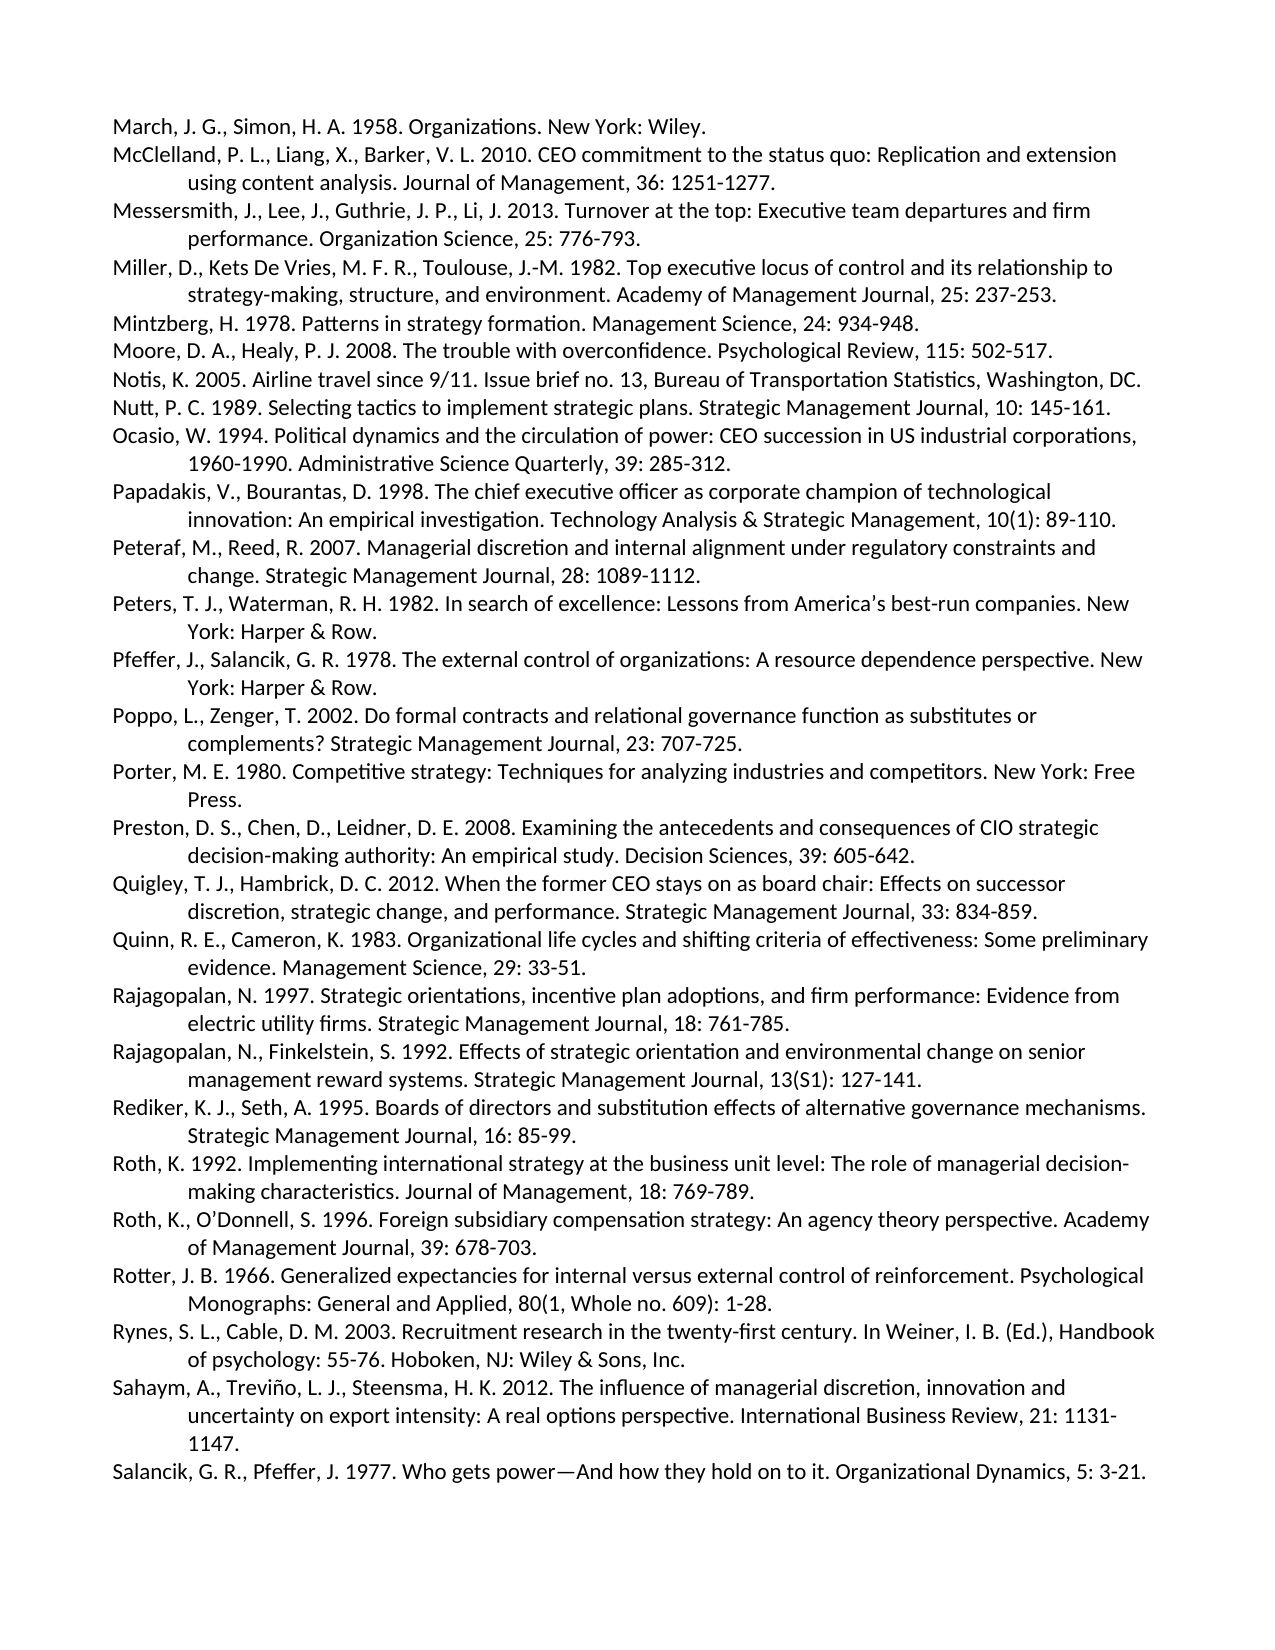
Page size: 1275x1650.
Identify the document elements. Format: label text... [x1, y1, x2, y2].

text Roth, K., O’Donnell, S. 1996. Foreign subsidiary compensation strategy: An agency theory perspective. Academy of Management Journal, 39: 678-703. [112, 1205, 1162, 1261]
text Rajagopalan, N., Finkelstein, S. 1992. Effects of strategic orientation and environmental change on senior management reward systems. Strategic Management Journal, 13(S1): 127-141. [112, 1037, 1162, 1093]
text Messersmith, J., Lee, J., Guthrie, J. P., Li, J. 2013. Turnover at the top: Executive team departures and firm performance. Organization Science, 25: 776-793. [112, 197, 1162, 253]
text Porter, M. E. 1980. Competitive strategy: Techniques for analyzing industries and competitors. New York: Free Press. [112, 757, 1162, 813]
text Nutt, P. C. 1989. Selecting tactics to implement strategic plans. Strategic Management Journal, 10: 145-161. [112, 393, 1162, 421]
text Quigley, T. J., Hambrick, D. C. 2012. When the former CEO stays on as board chair: Effects on successor discretion, strategic change, and performance. Strategic Management Journal, 33: 834-859. [112, 869, 1162, 925]
text Rotter, J. B. 1966. Generalized expectancies for internal versus external control of reinforcement. Psychological Monographs: General and Applied, 80(1, Whole no. 609): 1-28. [112, 1261, 1162, 1317]
text Moore, D. A., Healy, P. J. 2008. The trouble with overconfidence. Psychological Review, 115: 502-517. [112, 337, 1162, 365]
text Peteraf, M., Reed, R. 2007. Managerial discretion and internal alignment under regulatory constraints and change. Strategic Management Journal, 28: 1089-1112. [112, 533, 1162, 589]
text Pfeffer, J., Salancik, G. R. 1978. The external control of organizations: A resource dependence perspective. New York: Harper & Row. [112, 645, 1162, 701]
text Roth, K. 1992. Implementing international strategy at the business unit level: The role of managerial decision-making characteristics. Journal of Management, 18: 769-789. [112, 1149, 1162, 1205]
text Mintzberg, H. 1978. Patterns in strategy formation. Management Science, 24: 934-948. [112, 309, 1162, 337]
text Sahaym, A., Treviño, L. J., Steensma, H. K. 2012. The influence of managerial discretion, innovation and uncertainty on export intensity: A real options perspective. International Business Review, 21: 1131-1147. [112, 1373, 1162, 1457]
text Salancik, G. R., Pfeffer, J. 1977. Who gets power—And how they hold on to it. Organizational Dynamics, 5: 3-21. [112, 1457, 1162, 1486]
text Notis, K. 2005. Airline travel since 9/11. Issue brief no. 13, Bureau of Transportation Statistics, Washington, DC. [112, 365, 1162, 393]
text Miller, D., Kets De Vries, M. F. R., Toulouse, J.-M. 1982. Top executive locus of control and its relationship to strategy-making, structure, and environment. Academy of Management Journal, 25: 237-253. [112, 253, 1162, 309]
text Preston, D. S., Chen, D., Leidner, D. E. 2008. Examining the antecedents and consequences of CIO strategic decision-making authority: An empirical study. Decision Sciences, 39: 605-642. [112, 813, 1162, 869]
text Rediker, K. J., Seth, A. 1995. Boards of directors and substitution effects of alternative governance mechanisms. Strategic Management Journal, 16: 85-99. [112, 1093, 1162, 1149]
text Peters, T. J., Waterman, R. H. 1982. In search of excellence: Lessons from America’s best-run companies. New York: Harper & Row. [112, 589, 1162, 645]
text Ocasio, W. 1994. Political dynamics and the circulation of power: CEO succession in US industrial corporations, 1960-1990. Administrative Science Quarterly, 39: 285-312. [112, 421, 1162, 477]
text Rynes, S. L., Cable, D. M. 2003. Recruitment research in the twenty-first century. In Weiner, I. B. (Ed.), Handbook of psychology: 55-76. Hoboken, NJ: Wiley & Sons, Inc. [112, 1317, 1162, 1373]
text Papadakis, V., Bourantas, D. 1998. The chief executive officer as corporate champion of technological innovation: An empirical investigation. Technology Analysis & Strategic Management, 10(1): 89-110. [112, 477, 1162, 533]
text Quinn, R. E., Cameron, K. 1983. Organizational life cycles and shifting criteria of effectiveness: Some preliminary evidence. Management Science, 29: 33-51. [112, 925, 1162, 981]
text McClelland, P. L., Liang, X., Barker, V. L. 2010. CEO commitment to the status quo: Replication and extension using content analysis. Journal of Management, 36: 1251-1277. [112, 141, 1162, 197]
text Poppo, L., Zenger, T. 2002. Do formal contracts and relational governance function as substitutes or complements? Strategic Management Journal, 23: 707-725. [112, 701, 1162, 757]
text March, J. G., Simon, H. A. 1958. Organizations. New York: Wiley. [112, 112, 1162, 141]
text Rajagopalan, N. 1997. Strategic orientations, incentive plan adoptions, and firm performance: Evidence from electric utility firms. Strategic Management Journal, 18: 761-785. [112, 981, 1162, 1037]
